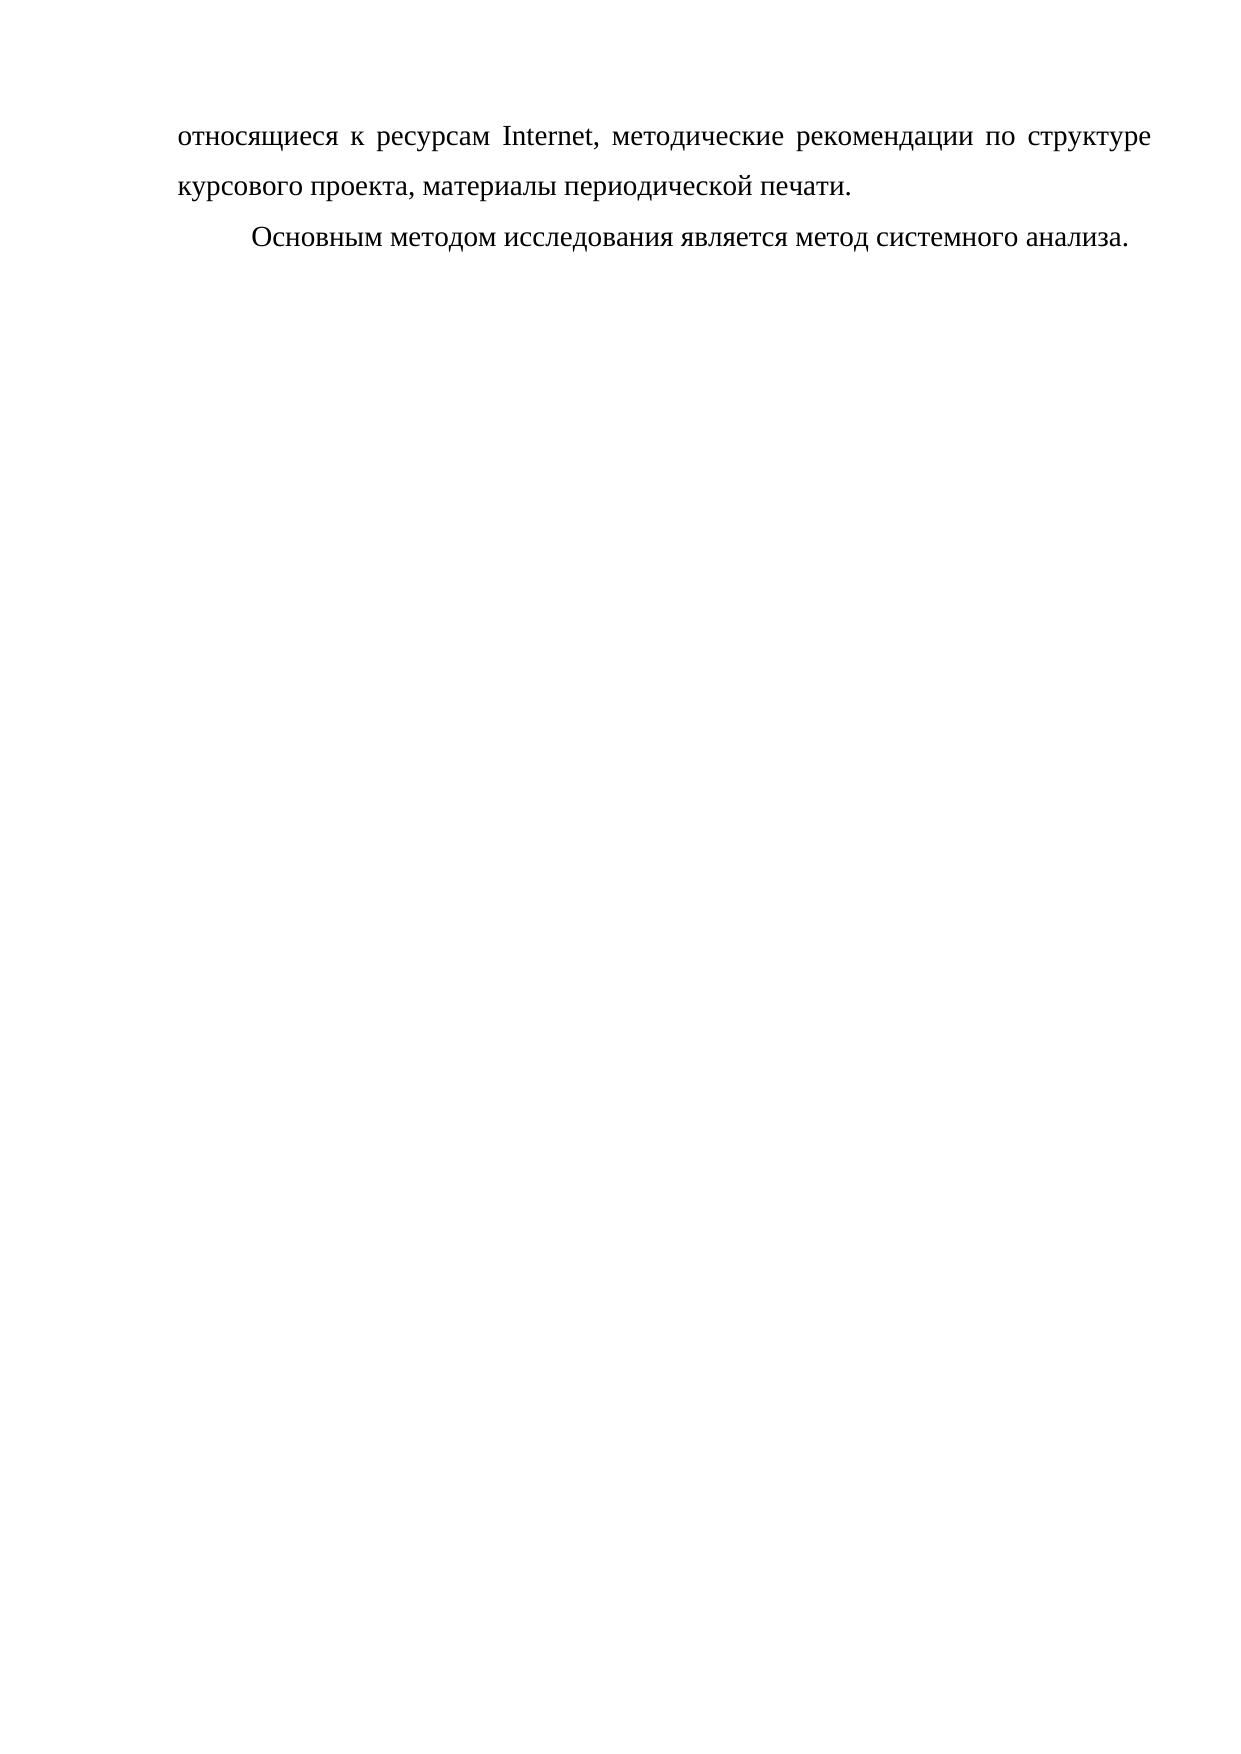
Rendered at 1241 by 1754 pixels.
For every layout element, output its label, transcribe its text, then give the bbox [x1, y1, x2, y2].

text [177, 118, 1152, 202]
text Основным методом исследования является метод системного анализа. [177, 219, 1152, 252]
